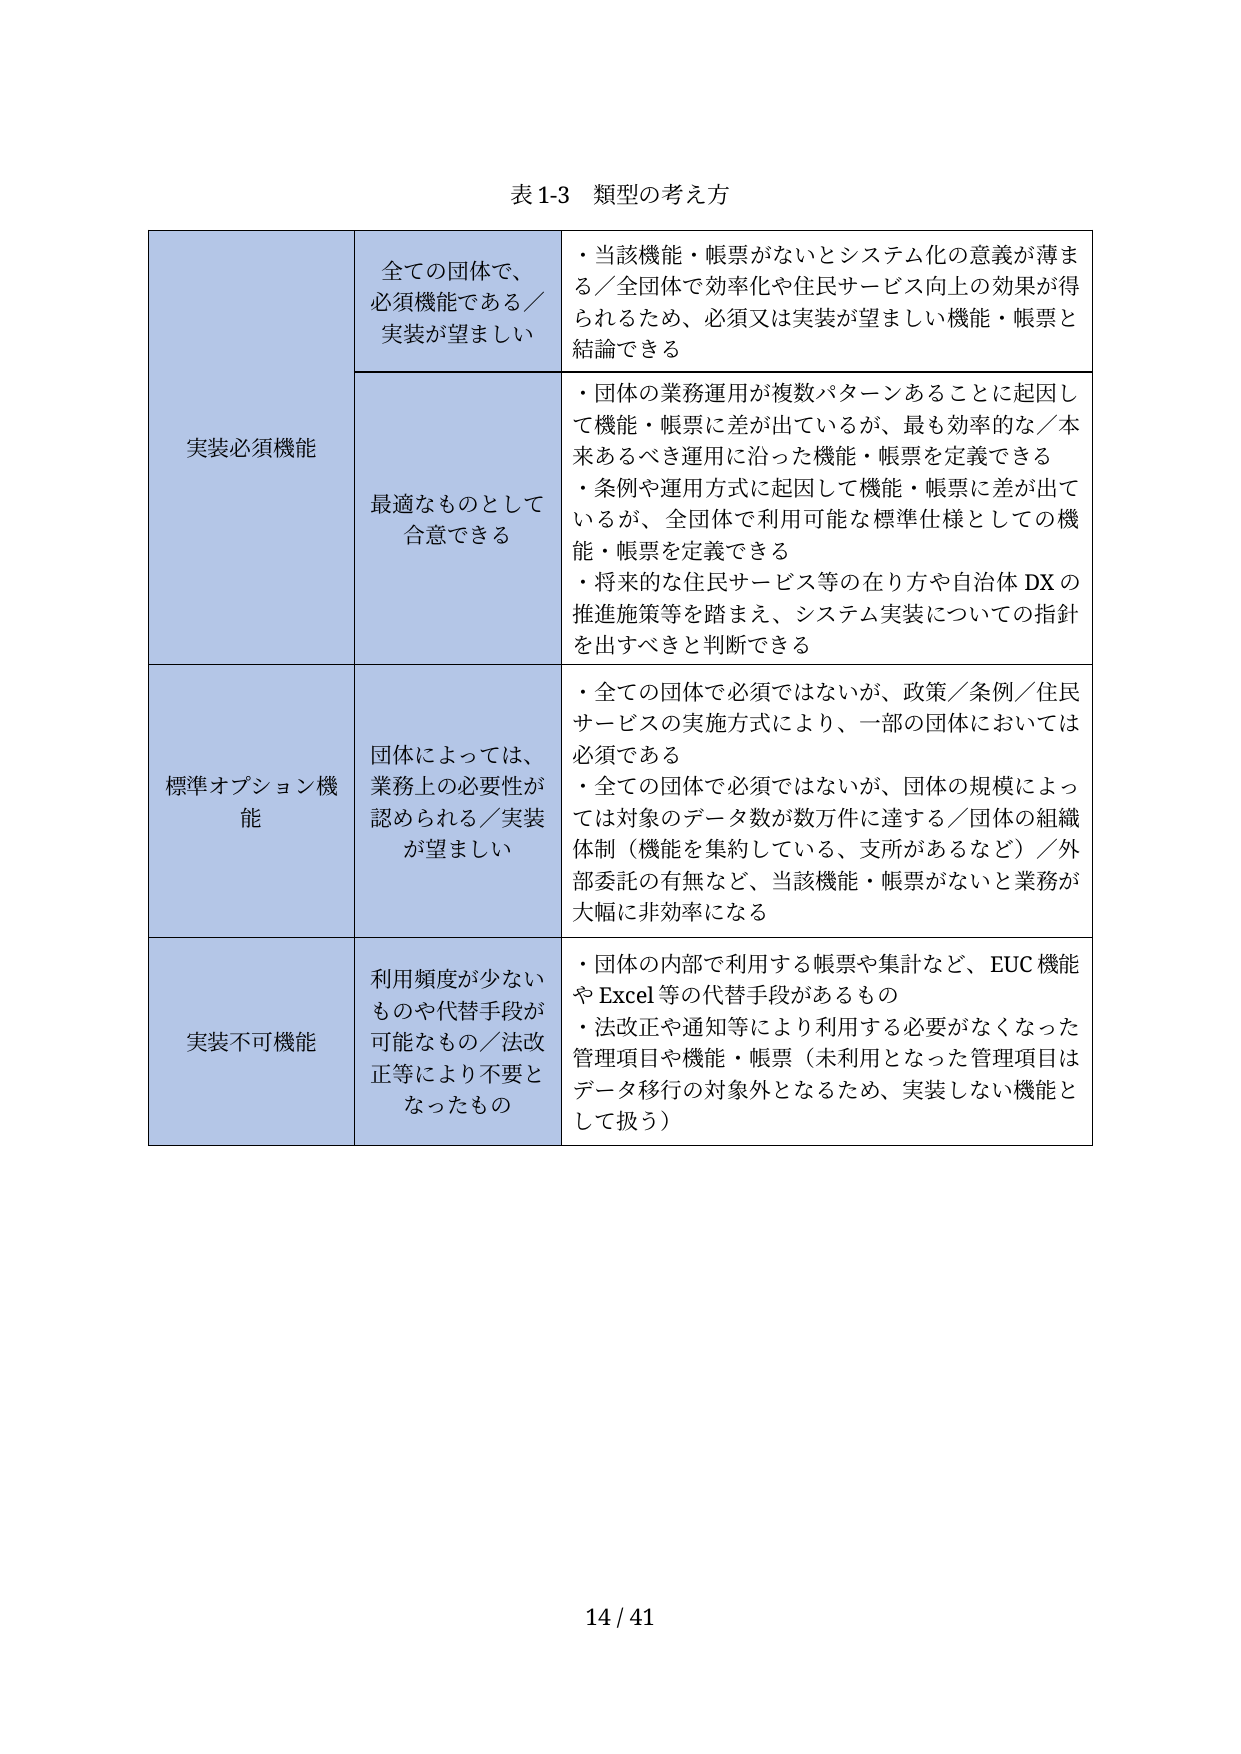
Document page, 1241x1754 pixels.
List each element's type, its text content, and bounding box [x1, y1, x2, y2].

table_cell 標準オプション機能 [149, 665, 354, 937]
table_cell ・団体の内部で利用する帳票や集計など、EUC機能やExcel等の代替手段があるもの ・法改正や通知等により利用する必要がなくなった管理項目や機能・帳票（未利用となった管理項目はデータ移行の対象外となるため、実装しない機能として扱う） [562, 938, 1092, 1145]
table_header ・当該機能・帳票がないとシステム化の意義が薄まる／全団体で効率化や住民サービス向上の効果が得られるため、必須又は実装が望ましい機能・帳票と結論できる [562, 231, 1092, 371]
table_header 実装必須機能 [149, 231, 354, 664]
table_cell 利用頻度が少ないものや代替手段が可能なもの／法改正等により不要となったもの [355, 938, 561, 1145]
table_cell 実装不可機能 [149, 938, 354, 1145]
table_cell 団体によっては、 業務上の必要性が認められる／実装が望ましい [355, 665, 561, 937]
text 表1-3 類型の考え方 [148, 177, 1092, 210]
table_cell 最適なものとして合意できる [355, 373, 561, 664]
table_cell ・団体の業務運用が複数パターンあることに起因して機能・帳票に差が出ているが、最も効率的な／本来あるべき運用に沿った機能・帳票を定義できる ・条例や運用方式に起因して機能・帳票に差が出ているが、全団体で利用可能な標準仕様としての機能・帳票を定義できる ・将来的な住民サービス等の在り方や自治体DXの推進施策等を踏まえ、システム実装についての指針を出すべきと判断できる [562, 373, 1092, 664]
table_header 全ての団体で、 必須機能である／実装が望ましい [355, 231, 561, 371]
table_cell ・全ての団体で必須ではないが、政策／条例／住民サービスの実施方式により、一部の団体においては必須である ・全ての団体で必須ではないが、団体の規模によっては対象のデータ数が数万件に達する／団体の組織体制（機能を集約している、支所があるなど）／外部委託の有無など、当該機能・帳票がないと業務が大幅に非効率になる [562, 665, 1092, 937]
